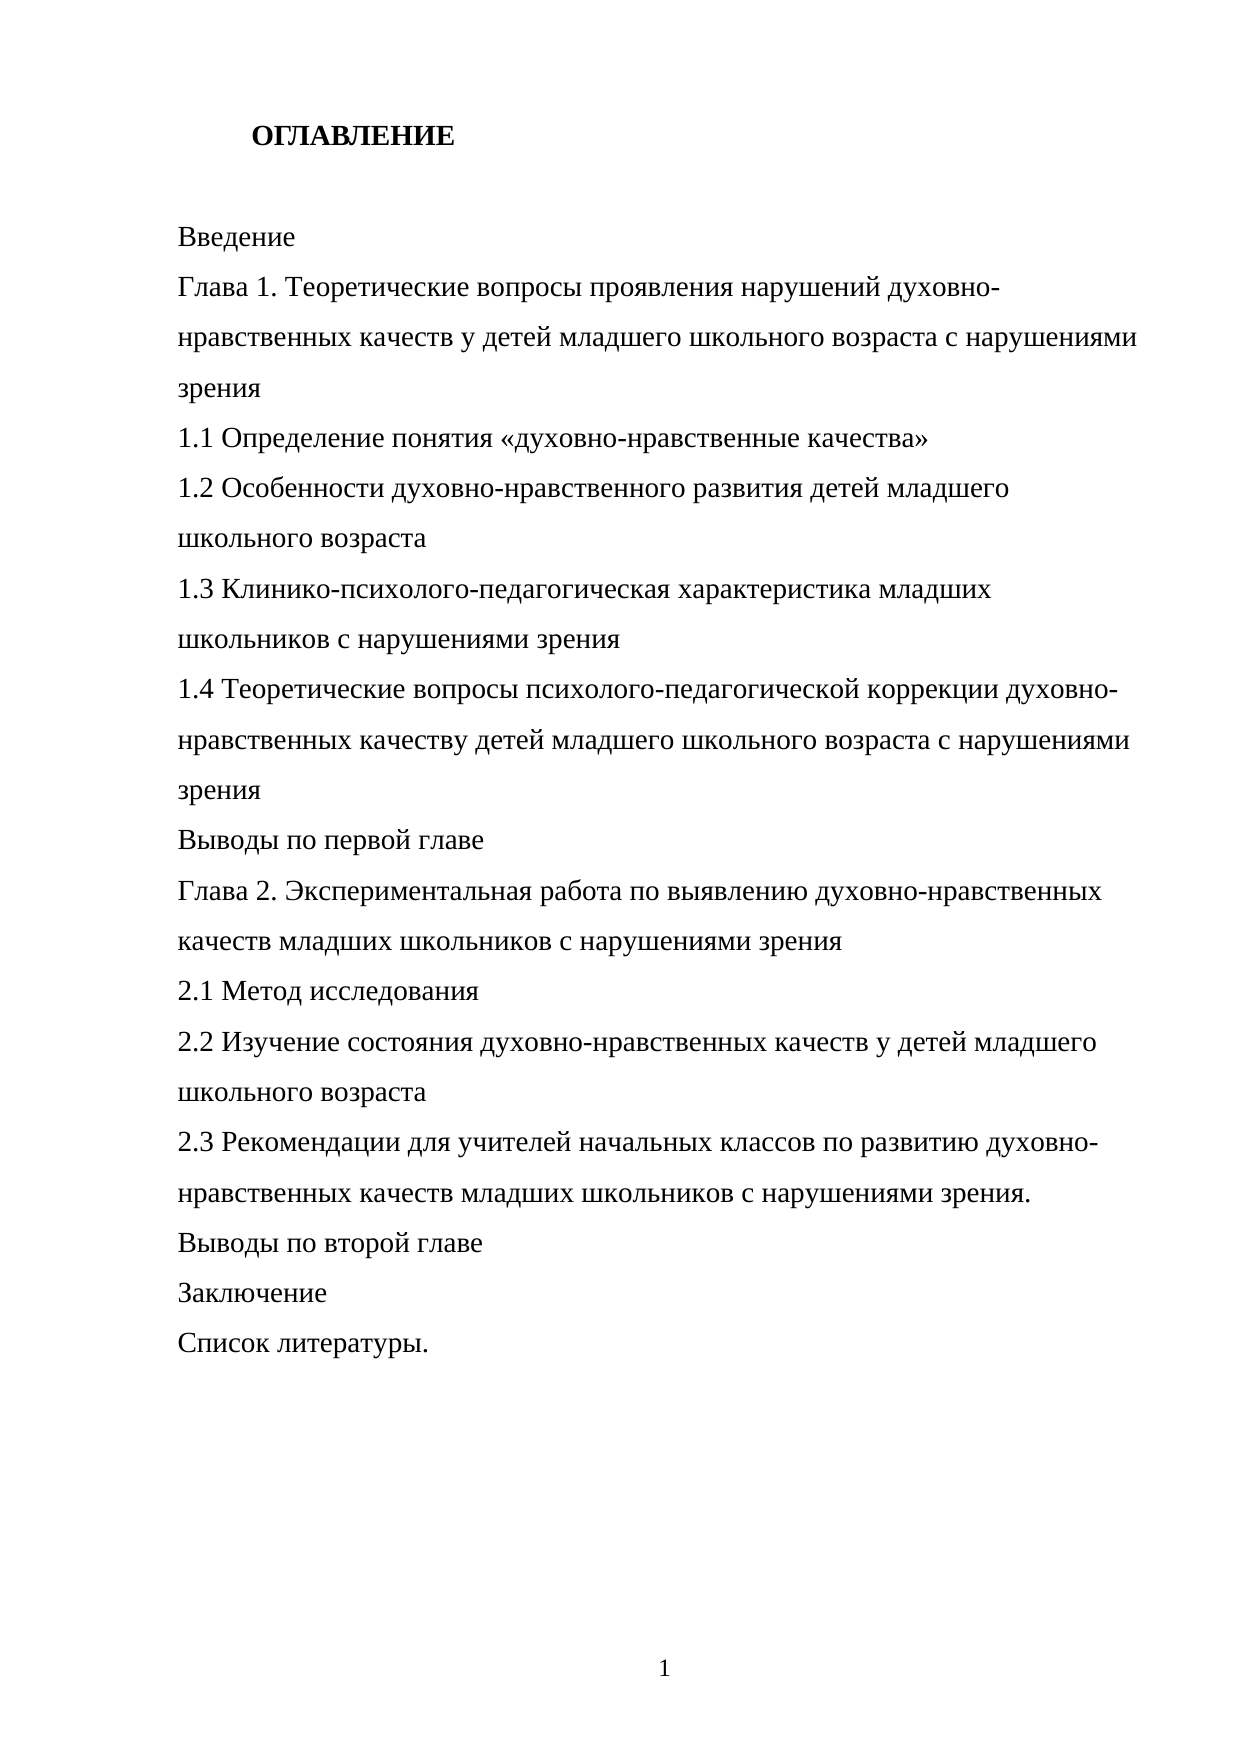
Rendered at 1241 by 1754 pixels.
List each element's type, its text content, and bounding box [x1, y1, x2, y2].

text Глава 1. Теоретические вопросы проявления нарушений духовно-нравственных качеств у детей младшего школьного возраста с нарушениями зрения 6 [177, 269, 1152, 403]
text 2.1 Метод исследования 40 [177, 973, 1152, 1007]
text Выводы по второй главе 58 [177, 1225, 1152, 1258]
text Список литературы. 64 [177, 1326, 1152, 1359]
subtitle Оглавление [177, 118, 1152, 152]
text 1.4 Теоретические вопросы психолого-педагогической коррекции духовно-нравственных качеству детей младшего школьного возраста с нарушениями зрения 31 [177, 672, 1152, 806]
text Глава 2. Экспериментальная работа по выявлению духовно-нравственных качеств младших школьников с нарушениями зрения 40 [177, 873, 1152, 957]
text 1.2 Особенности духовно-нравственного развития детей младшего школьного возраста 14 [177, 470, 1152, 554]
text 1.1 Определение понятия «духовно-нравственные качества» 6 [177, 420, 1152, 453]
text Введение 3 [177, 219, 1152, 252]
text 1.3 Клинико-психолого-педагогическая характеристика младших школьников с нарушениями зрения 20 [177, 571, 1152, 655]
text 2.3 Рекомендации для учителей начальных классов по развитию духовно-нравственных качеств младших школьников с нарушениями зрения. 52 [177, 1124, 1152, 1208]
text Заключение 61 [177, 1275, 1152, 1309]
text 2.2 Изучение состояния духовно-нравственных качеств у детей младшего школьного возраста 43 [177, 1024, 1152, 1108]
text Выводы по первой главе 38 [177, 822, 1152, 856]
